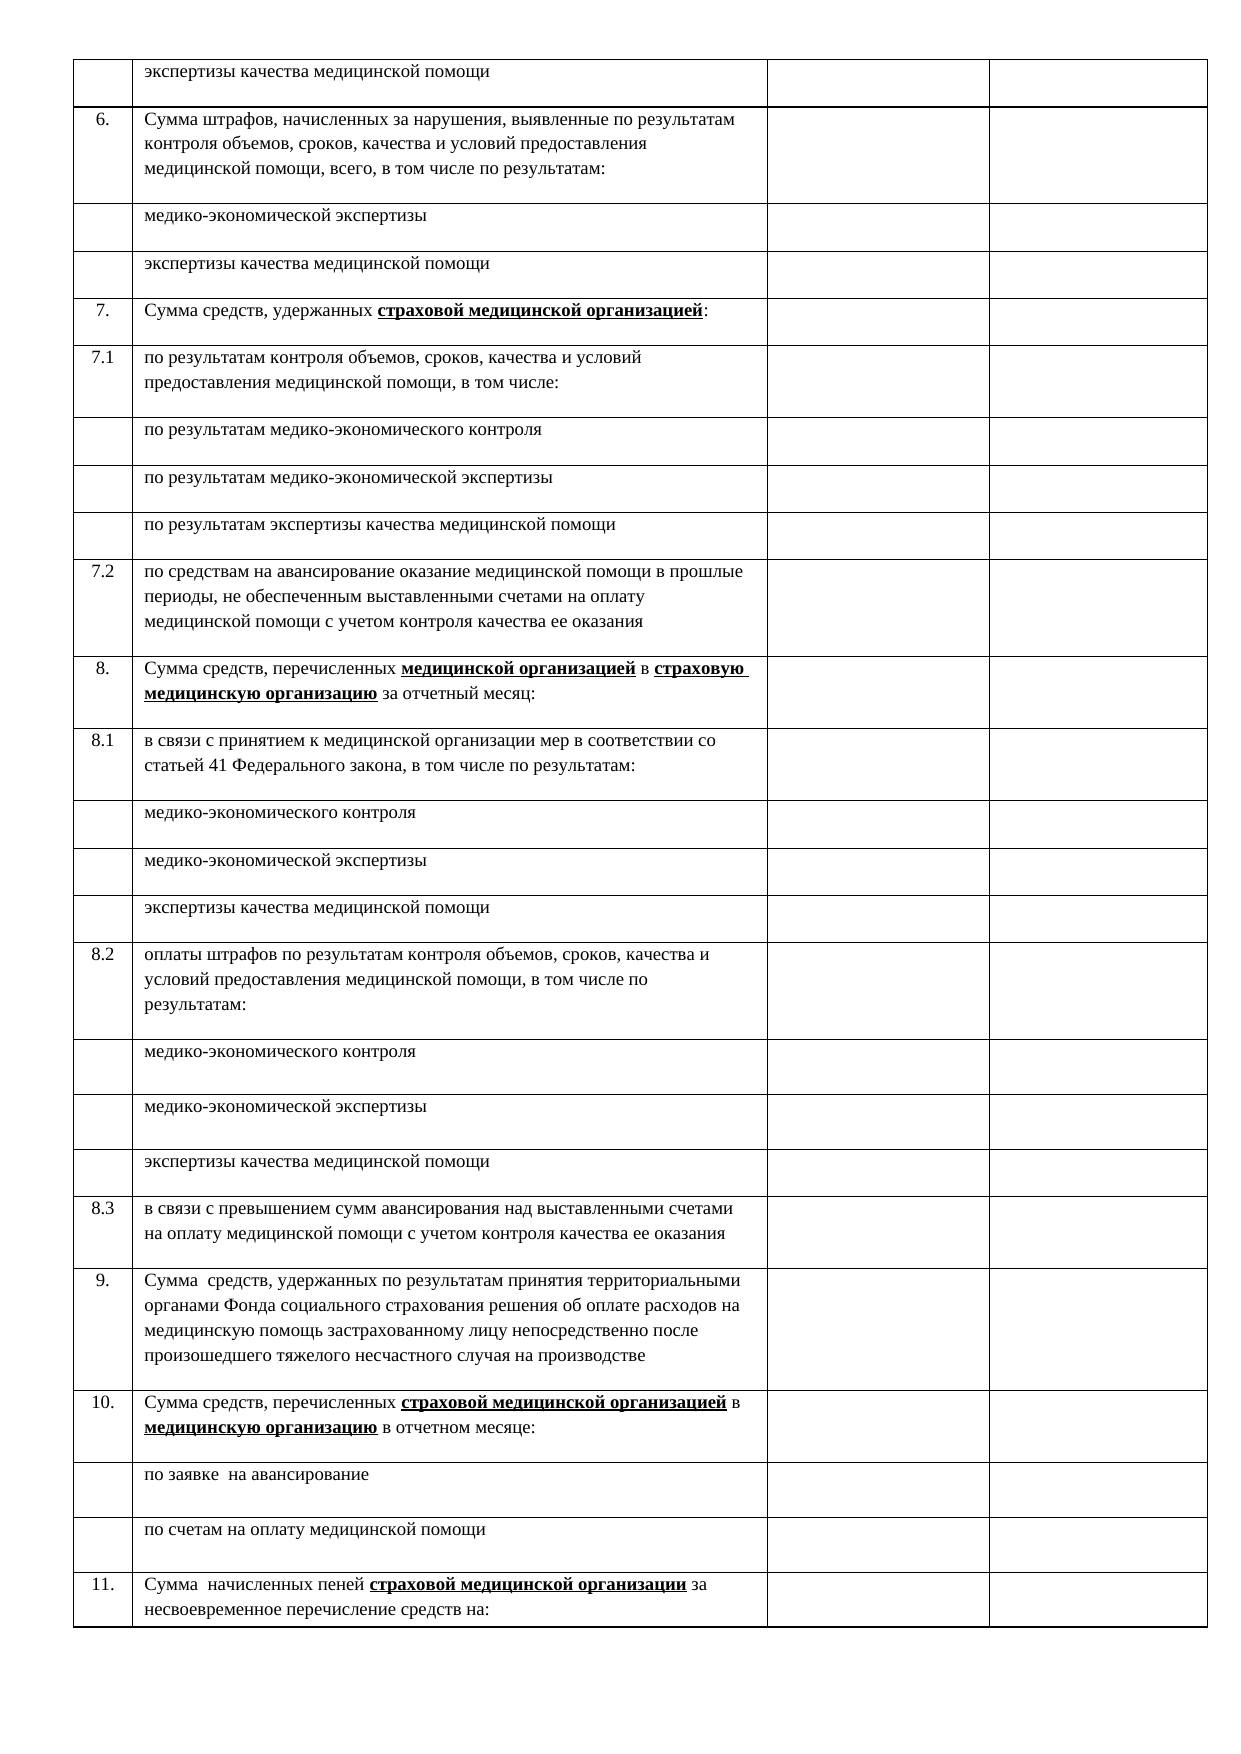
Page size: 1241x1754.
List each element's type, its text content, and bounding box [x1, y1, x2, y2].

table_cell [768, 513, 989, 559]
table_cell медико-экономической экспертизы [133, 849, 767, 895]
table_cell [990, 1391, 1207, 1462]
table_cell [990, 1040, 1207, 1094]
table_cell [990, 252, 1207, 298]
table_cell [768, 1095, 989, 1149]
table_cell [990, 1095, 1207, 1149]
table_cell [768, 60, 989, 106]
table_cell экспертизы качества медицинской помощи [133, 60, 767, 106]
table_cell [990, 108, 1207, 203]
table_cell [768, 657, 989, 728]
table_cell [768, 1463, 989, 1517]
table_cell [768, 729, 989, 800]
table_cell 8.1 [74, 729, 132, 800]
table_cell [768, 1197, 989, 1268]
table_cell [990, 1150, 1207, 1196]
table_cell [74, 1150, 132, 1196]
table_cell 6. [74, 108, 132, 203]
table_cell [768, 108, 989, 203]
table_cell 8.2 [74, 943, 132, 1039]
table_cell [768, 1150, 989, 1196]
table_cell [768, 204, 989, 251]
table_cell [990, 1573, 1207, 1626]
table_cell [768, 943, 989, 1039]
table_cell [990, 1269, 1207, 1390]
table_cell по счетам на оплату медицинской помощи [133, 1518, 767, 1572]
table_cell в связи с принятием к медицинской организации мер в соответствии со статьей 41 Федерального закона, в том числе по результатам: [133, 729, 767, 800]
table_cell [990, 896, 1207, 942]
table_cell [768, 1269, 989, 1390]
table_cell [74, 513, 132, 559]
table_cell Сумма средств, перечисленных страховой медицинской организацией в медицинскую организацию в отчетном месяце: [133, 1391, 767, 1462]
table_cell [74, 418, 132, 464]
table_cell [768, 418, 989, 464]
table_cell [74, 849, 132, 895]
table_cell [74, 801, 132, 847]
table_cell по результатам медико-экономического контроля [133, 418, 767, 464]
table_cell 9. [74, 1269, 132, 1390]
table_cell [990, 943, 1207, 1039]
table_cell 7. [74, 299, 132, 345]
table_cell [74, 204, 132, 251]
table_cell [74, 896, 132, 942]
table_cell по заявке на авансирование [133, 1463, 767, 1517]
table_cell [768, 896, 989, 942]
table_cell [74, 1095, 132, 1149]
table_cell по результатам контроля объемов, сроков, качества и условий предоставления медицинской помощи, в том числе: [133, 346, 767, 417]
table_cell 7.2 [74, 560, 132, 656]
table_cell в связи с превышением сумм авансирования над выставленными счетами на оплату медицинской помощи с учетом контроля качества ее оказания [133, 1197, 767, 1268]
table_cell [768, 801, 989, 847]
table_cell [990, 346, 1207, 417]
table_cell [768, 1040, 989, 1094]
table_cell [74, 1040, 132, 1094]
table_cell Сумма средств, удержанных страховой медицинской организацией: [133, 299, 767, 345]
table_cell по результатам экспертизы качества медицинской помощи [133, 513, 767, 559]
table_cell [768, 346, 989, 417]
table_cell [768, 466, 989, 512]
table_cell [990, 560, 1207, 656]
table_cell [990, 1463, 1207, 1517]
table_cell 11. [74, 1573, 132, 1626]
table_cell экспертизы качества медицинской помощи [133, 1150, 767, 1196]
table_cell [990, 418, 1207, 464]
table_cell 10. [74, 1391, 132, 1462]
table_cell [990, 204, 1207, 251]
table_cell [990, 1518, 1207, 1572]
table_cell [990, 60, 1207, 106]
table_cell Сумма средств, перечисленных медицинской организацией в страховую медицинскую организацию за отчетный месяц: [133, 657, 767, 728]
table_cell [768, 560, 989, 656]
table_cell оплаты штрафов по результатам контроля объемов, сроков, качества и условий предоставления медицинской помощи, в том числе по результатам: [133, 943, 767, 1039]
table_cell [990, 849, 1207, 895]
table_cell [768, 1573, 989, 1626]
table_cell медико-экономической экспертизы [133, 1095, 767, 1149]
table_cell [74, 1518, 132, 1572]
table_cell [74, 466, 132, 512]
table_cell 8.3 [74, 1197, 132, 1268]
table_cell медико-экономического контроля [133, 1040, 767, 1094]
table_cell 7.1 [74, 346, 132, 417]
table_cell [990, 657, 1207, 728]
table_cell [990, 299, 1207, 345]
table_cell [74, 252, 132, 298]
table_cell [74, 1463, 132, 1517]
table_cell [768, 1391, 989, 1462]
table_cell [74, 60, 132, 106]
table_cell медико-экономической экспертизы [133, 204, 767, 251]
table_cell по средствам на авансирование оказание медицинской помощи в прошлые периоды, не обеспеченным выставленными счетами на оплату медицинской помощи с учетом контроля качества ее оказания [133, 560, 767, 656]
table_cell экспертизы качества медицинской помощи [133, 252, 767, 298]
table_cell экспертизы качества медицинской помощи [133, 896, 767, 942]
table_cell Сумма штрафов, начисленных за нарушения, выявленные по результатам контроля объемов, сроков, качества и условий предоставления медицинской помощи, всего, в том числе по результатам: [133, 108, 767, 203]
table_cell [768, 299, 989, 345]
table_cell [990, 801, 1207, 847]
table_cell [990, 466, 1207, 512]
table_cell Сумма начисленных пеней страховой медицинской организации за несвоевременное перечисление средств на: [133, 1573, 767, 1626]
table_cell [990, 1197, 1207, 1268]
table_cell [768, 1518, 989, 1572]
table_cell Сумма средств, удержанных по результатам принятия территориальными органами Фонда социального страхования решения об оплате расходов на медицинскую помощь застрахованному лицу непосредственно после произошедшего тяжелого несчастного случая на производстве [133, 1269, 767, 1390]
table_cell [768, 252, 989, 298]
table_cell медико-экономического контроля [133, 801, 767, 847]
table_cell [990, 729, 1207, 800]
table_cell [990, 513, 1207, 559]
table_cell 8. [74, 657, 132, 728]
table_cell [768, 849, 989, 895]
table_cell по результатам медико-экономической экспертизы [133, 466, 767, 512]
